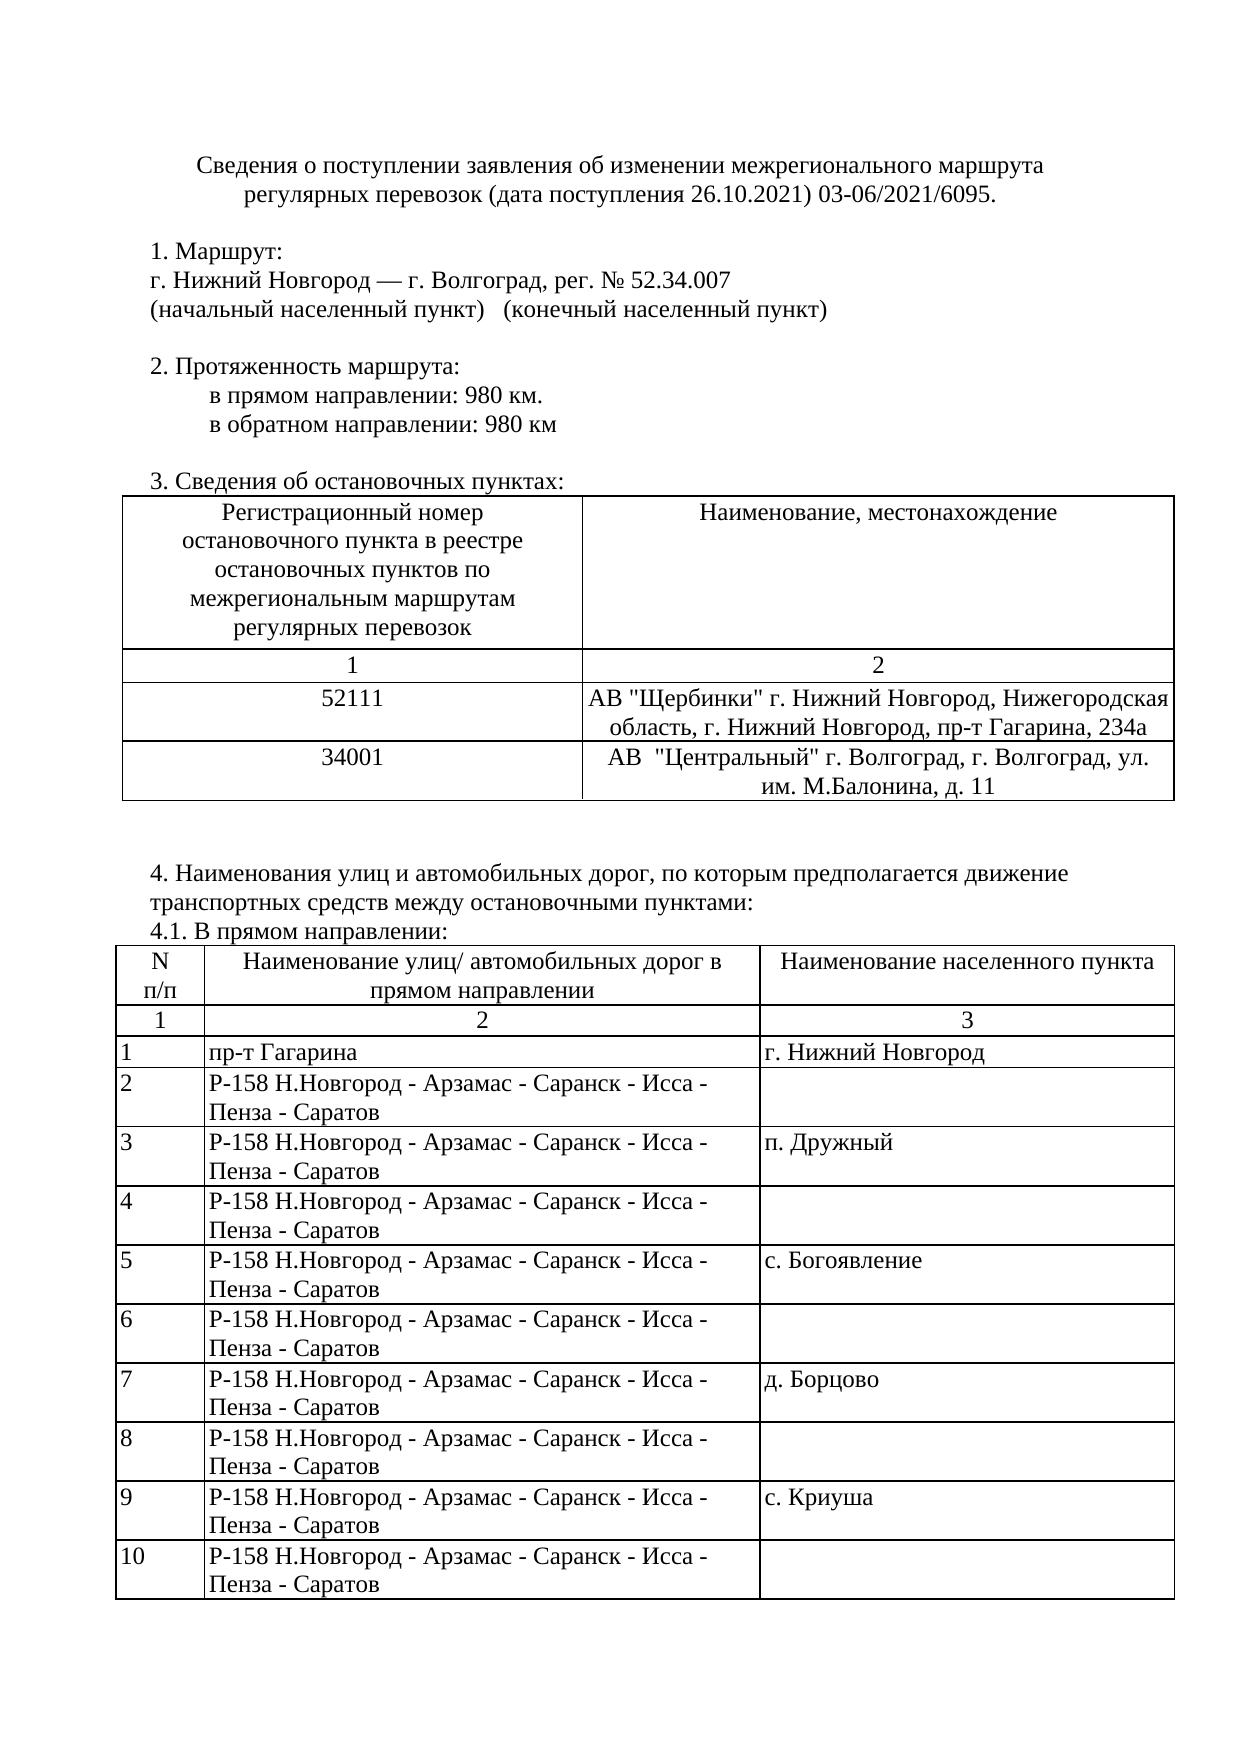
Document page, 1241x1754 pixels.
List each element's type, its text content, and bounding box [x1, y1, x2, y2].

table_cell с. Криуша [761, 1482, 1174, 1539]
text в обратном направлении: 980 км [150, 409, 1090, 437]
table_header Регистрационный номер остановочного пункта в реестре остановочных пунктов по межрегиональным маршрутам регулярных перевозок [123, 497, 582, 648]
table_cell 7 [117, 1364, 204, 1421]
text Сведения о поступлении заявления об изменении межрегионального маршрута регулярных перевозок (дата поступления 26.10.2021) 03-06/2021/6095. [150, 150, 1090, 207]
text г. Нижний Новгород — г. Волгоград, рег. № 52.34.007 [150, 265, 1090, 294]
text (начальный населенный пункт) (конечный населенный пункт) [150, 294, 1090, 322]
table_cell [761, 1068, 1174, 1126]
table_cell д. Борцово [761, 1364, 1174, 1421]
table_cell [761, 1187, 1174, 1244]
text в прямом направлении: 980 км. [150, 380, 1090, 409]
table_cell 2 [117, 1068, 204, 1126]
table_cell 2 [205, 1006, 759, 1035]
table_cell 8 [117, 1423, 204, 1480]
table_cell 1 [117, 1037, 204, 1067]
table_cell 3 [117, 1127, 204, 1185]
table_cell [205, 1482, 759, 1539]
table_cell АВ "Центральный" г. Волгоград, г. Волгоград, ул. им. М.Балонина, д. 11 [583, 742, 1173, 799]
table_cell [205, 1423, 759, 1480]
table_cell 34001 [123, 742, 582, 799]
table_cell 5 [117, 1246, 204, 1303]
table_cell 1 [117, 1006, 204, 1035]
text 2. Протяженность маршрута: [150, 351, 1090, 380]
text 1. Маршрут: [150, 236, 1090, 265]
table_header Наименование населенного пункта [761, 946, 1174, 1004]
table_cell Р-158 Н.Новгород - Арзамас - Саранск - Исса - Пенза - Саратов [205, 1305, 759, 1362]
text 4.1. В прямом направлении: [150, 916, 1090, 945]
table_cell Р-158 Н.Новгород - Арзамас - Саранск - Исса - Пенза - Саратов [205, 1187, 759, 1244]
table_cell 3 [761, 1006, 1174, 1035]
table_cell 1 [123, 650, 582, 681]
table_cell 4 [117, 1187, 204, 1244]
table_cell 52111 [123, 683, 582, 740]
table_cell 6 [117, 1305, 204, 1362]
table_cell 2 [583, 650, 1173, 681]
table_cell 10 [117, 1541, 204, 1598]
table_cell АВ "Щербинки" г. Нижний Новгород, Нижегородская область, г. Нижний Новгород, пр-т Гагарина, 234а [583, 683, 1173, 740]
text 3. Сведения об остановочных пунктах: [150, 466, 1090, 495]
table_cell Р-158 Н.Новгород - Арзамас - Саранск - Исса - Пенза - Саратов [205, 1127, 759, 1185]
table_cell Р-158 Н.Новгород - Арзамас - Саранск - Исса - Пенза - Саратов [205, 1068, 759, 1126]
table_header N п/п [117, 946, 204, 1004]
table_cell Р-158 Н.Новгород - Арзамас - Саранск - Исса - Пенза - Саратов [205, 1364, 759, 1421]
table_cell 9 [117, 1482, 204, 1539]
table_cell с. Богоявление [761, 1246, 1174, 1303]
table_cell Р-158 Н.Новгород - Арзамас - Саранск - Исса - Пенза - Саратов [205, 1246, 759, 1303]
table_cell [761, 1305, 1174, 1362]
table_cell [761, 1423, 1174, 1480]
table_header Наименование, местонахождение [583, 497, 1173, 648]
table_header Наименование улиц/ автомобильных дорог в прямом направлении [205, 946, 759, 1004]
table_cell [205, 1541, 759, 1598]
table_cell пр-т Гагарина [205, 1037, 759, 1067]
table_cell г. Нижний Новгород [761, 1037, 1174, 1067]
text 4. Наименования улиц и автомобильных дорог, по которым предполагается движение транспортных средств между остановочными пунктами: [150, 858, 1090, 916]
table_cell [761, 1541, 1174, 1598]
table_cell п. Дружный [761, 1127, 1174, 1185]
